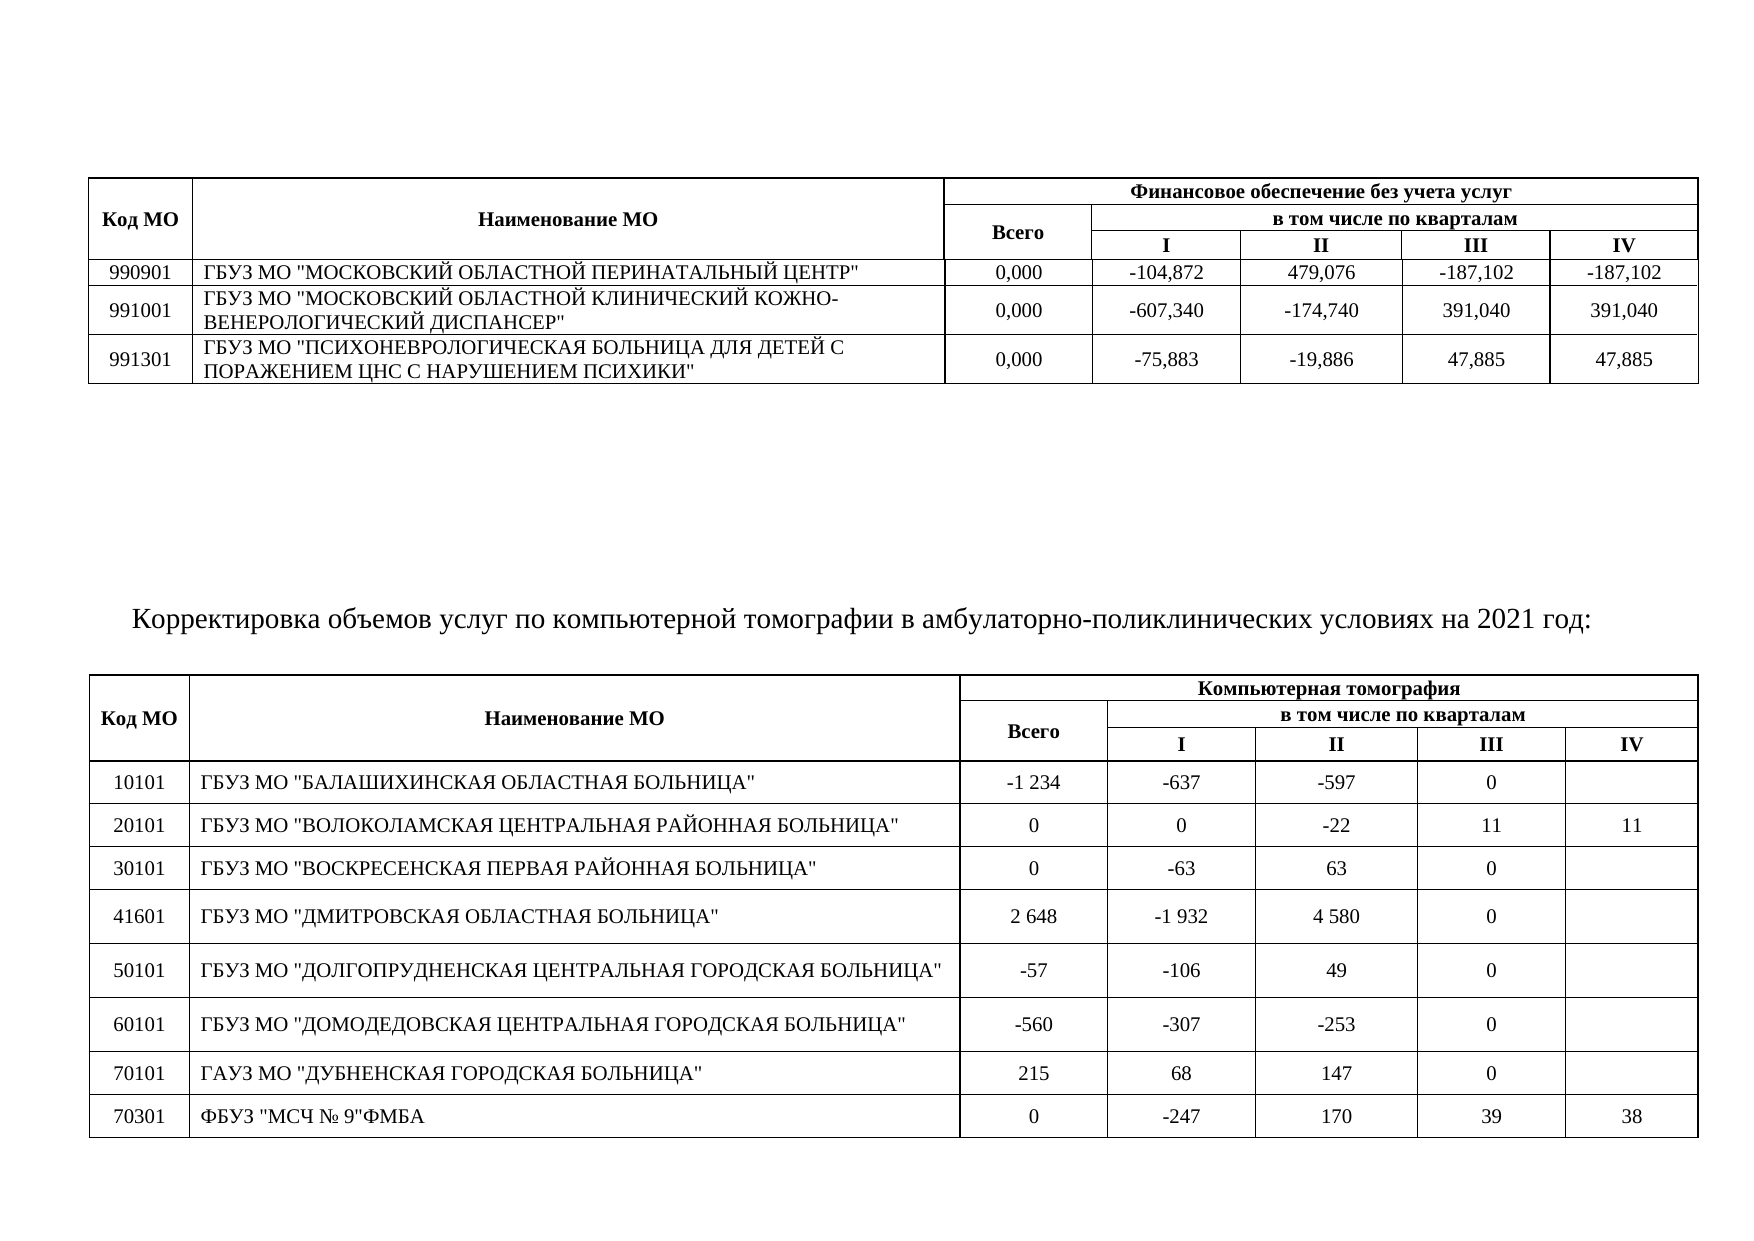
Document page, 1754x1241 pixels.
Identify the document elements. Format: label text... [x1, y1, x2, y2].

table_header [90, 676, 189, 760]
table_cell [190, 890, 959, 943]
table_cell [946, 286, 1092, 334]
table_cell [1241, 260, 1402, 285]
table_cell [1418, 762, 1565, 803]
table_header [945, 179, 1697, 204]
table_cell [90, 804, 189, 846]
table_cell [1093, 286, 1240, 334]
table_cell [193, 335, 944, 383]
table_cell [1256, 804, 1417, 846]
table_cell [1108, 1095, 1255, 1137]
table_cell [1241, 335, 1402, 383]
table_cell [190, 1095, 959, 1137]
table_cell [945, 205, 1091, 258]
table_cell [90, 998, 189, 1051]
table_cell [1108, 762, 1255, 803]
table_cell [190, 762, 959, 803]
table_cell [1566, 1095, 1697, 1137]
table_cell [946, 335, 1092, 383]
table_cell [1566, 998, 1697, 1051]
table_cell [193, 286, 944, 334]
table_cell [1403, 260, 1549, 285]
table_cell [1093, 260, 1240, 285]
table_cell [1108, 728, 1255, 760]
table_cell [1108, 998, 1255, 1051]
text Корректировка объемов услуг по компьютерной томографии в амбулаторно-поликлинических условиях на 2021 год: [89, 601, 1636, 635]
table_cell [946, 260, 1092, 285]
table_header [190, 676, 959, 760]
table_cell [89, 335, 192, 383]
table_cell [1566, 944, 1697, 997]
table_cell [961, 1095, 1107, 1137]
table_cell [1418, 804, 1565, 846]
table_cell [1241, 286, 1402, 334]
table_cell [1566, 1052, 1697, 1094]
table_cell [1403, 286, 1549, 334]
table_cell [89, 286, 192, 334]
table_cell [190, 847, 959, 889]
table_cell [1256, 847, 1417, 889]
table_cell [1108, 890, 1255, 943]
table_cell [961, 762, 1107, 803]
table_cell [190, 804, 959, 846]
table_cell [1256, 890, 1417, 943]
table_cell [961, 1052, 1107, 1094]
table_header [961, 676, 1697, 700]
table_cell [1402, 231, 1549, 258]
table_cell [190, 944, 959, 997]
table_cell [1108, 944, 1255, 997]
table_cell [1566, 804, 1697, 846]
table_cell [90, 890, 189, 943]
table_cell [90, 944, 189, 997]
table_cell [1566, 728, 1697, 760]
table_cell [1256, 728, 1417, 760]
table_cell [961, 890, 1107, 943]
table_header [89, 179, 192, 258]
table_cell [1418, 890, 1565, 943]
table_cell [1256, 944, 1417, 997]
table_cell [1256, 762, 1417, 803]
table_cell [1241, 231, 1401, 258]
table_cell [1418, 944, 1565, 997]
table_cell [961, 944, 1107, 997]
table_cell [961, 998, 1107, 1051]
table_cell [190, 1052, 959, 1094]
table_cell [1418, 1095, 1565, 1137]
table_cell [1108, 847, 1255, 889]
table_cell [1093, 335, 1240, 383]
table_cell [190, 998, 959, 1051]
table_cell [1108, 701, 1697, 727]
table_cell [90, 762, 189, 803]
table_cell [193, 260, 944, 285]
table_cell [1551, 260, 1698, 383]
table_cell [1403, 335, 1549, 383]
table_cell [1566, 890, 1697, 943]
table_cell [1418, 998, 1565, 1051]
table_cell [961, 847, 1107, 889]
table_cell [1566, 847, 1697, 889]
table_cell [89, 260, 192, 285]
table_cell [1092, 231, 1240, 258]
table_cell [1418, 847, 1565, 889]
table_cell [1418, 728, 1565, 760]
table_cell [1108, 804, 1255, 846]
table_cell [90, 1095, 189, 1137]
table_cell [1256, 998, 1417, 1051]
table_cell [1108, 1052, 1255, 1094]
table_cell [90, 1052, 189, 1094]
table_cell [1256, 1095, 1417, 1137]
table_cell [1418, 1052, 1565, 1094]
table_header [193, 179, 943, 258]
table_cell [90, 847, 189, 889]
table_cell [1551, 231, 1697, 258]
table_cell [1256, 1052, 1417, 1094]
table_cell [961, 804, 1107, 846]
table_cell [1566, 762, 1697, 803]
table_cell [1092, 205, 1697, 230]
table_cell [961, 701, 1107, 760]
